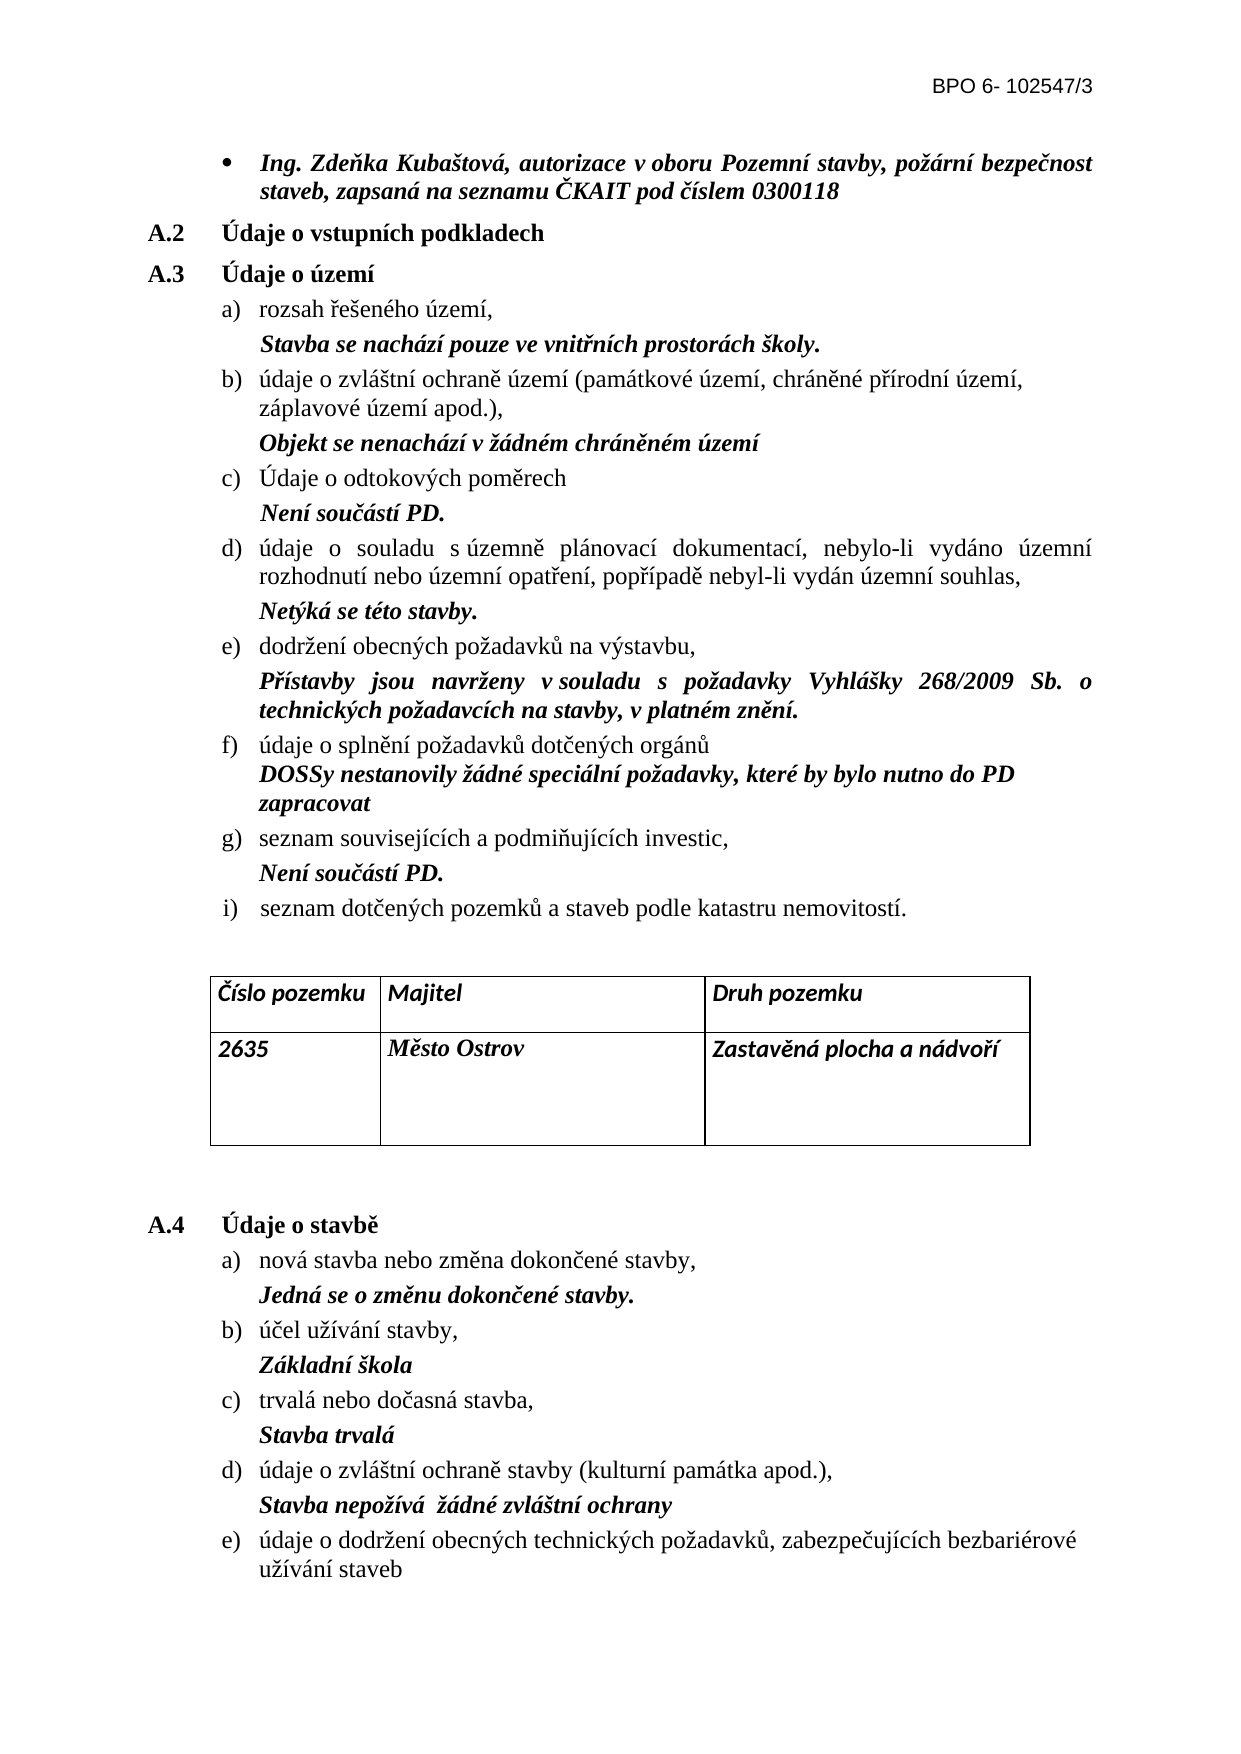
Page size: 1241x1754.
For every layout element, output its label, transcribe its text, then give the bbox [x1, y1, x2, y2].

text Základní škola [259, 1350, 1093, 1379]
text Není součástí PD. [259, 858, 1093, 886]
table_header Číslo pozemku [211, 977, 380, 1032]
text Netýká se této stavby. [259, 596, 1093, 625]
table_cell Město Ostrov [381, 1033, 704, 1144]
list seznam souvisejících a podmiňujících investic, [221, 823, 1093, 851]
text Stavba trvalá [259, 1420, 1093, 1449]
text Stavba nepožívá žádné zvláštní ochrany [259, 1490, 1093, 1519]
list účel užívání stavby, [221, 1315, 1093, 1344]
table_cell Zastavěná plocha a nádvoří [706, 1033, 1029, 1144]
list nová stavba nebo změna dokončené stavby, [221, 1245, 1093, 1274]
list dodržení obecných požadavků na výstavbu, [221, 631, 1093, 660]
text A.3 Údaje o území [148, 259, 1093, 288]
text Jedná se o změnu dokončené stavby. [259, 1280, 1093, 1309]
list trvalá nebo dočasná stavba, [221, 1385, 1093, 1414]
list seznam dotčených pozemků a staveb podle katastru nemovitostí. [223, 893, 1093, 921]
list Ing. Zdeňka Kubaštová, autorizace v oboru Pozemní stavby, požární bezpečnost staveb, zapsaná na seznamu ČKAIT pod číslem 0300118 [223, 148, 1093, 205]
table_header Majitel [381, 977, 704, 1032]
list údaje o zvláštní ochraně území (památkové území, chráněné přírodní území, záplavové území apod.), [221, 364, 1093, 421]
list údaje o souladu s územně plánovací dokumentací, nebylo-li vydáno územní rozhodnutí nebo územní opatření, popřípadě nebyl-li vydán územní souhlas, [221, 533, 1093, 590]
list údaje o dodržení obecných technických požadavků, zabezpečujících bezbariérové užívání staveb [221, 1525, 1093, 1583]
list údaje o zvláštní ochraně stavby (kulturní památka apod.), [221, 1455, 1093, 1484]
text A.2 Údaje o vstupních podkladech [148, 218, 1093, 246]
text Objekt se nenachází v žádném chráněném území [259, 428, 1093, 456]
text Není součástí PD. [260, 498, 1093, 526]
table_cell 2635 [211, 1033, 380, 1144]
text Přístavby jsou navrženy v souladu s požadavky Vyhlášky 268/2009 Sb. o technických požadavcích na stavby, v platném znění. [259, 666, 1093, 724]
table_header Druh pozemku [706, 977, 1029, 1032]
text Stavba se nachází pouze ve vnitřních prostorách školy. [260, 329, 1093, 358]
list Údaje o odtokových poměrech [221, 463, 1093, 491]
list údaje o splnění požadavků dotčených orgánů [221, 730, 1093, 759]
list rozsah řešeného území, [221, 294, 1093, 323]
text DOSSy nestanovily žádné speciální požadavky, které by bylo nutno do PD zapracovat [259, 759, 1093, 816]
text A.4 Údaje o stavbě [148, 1210, 1093, 1239]
